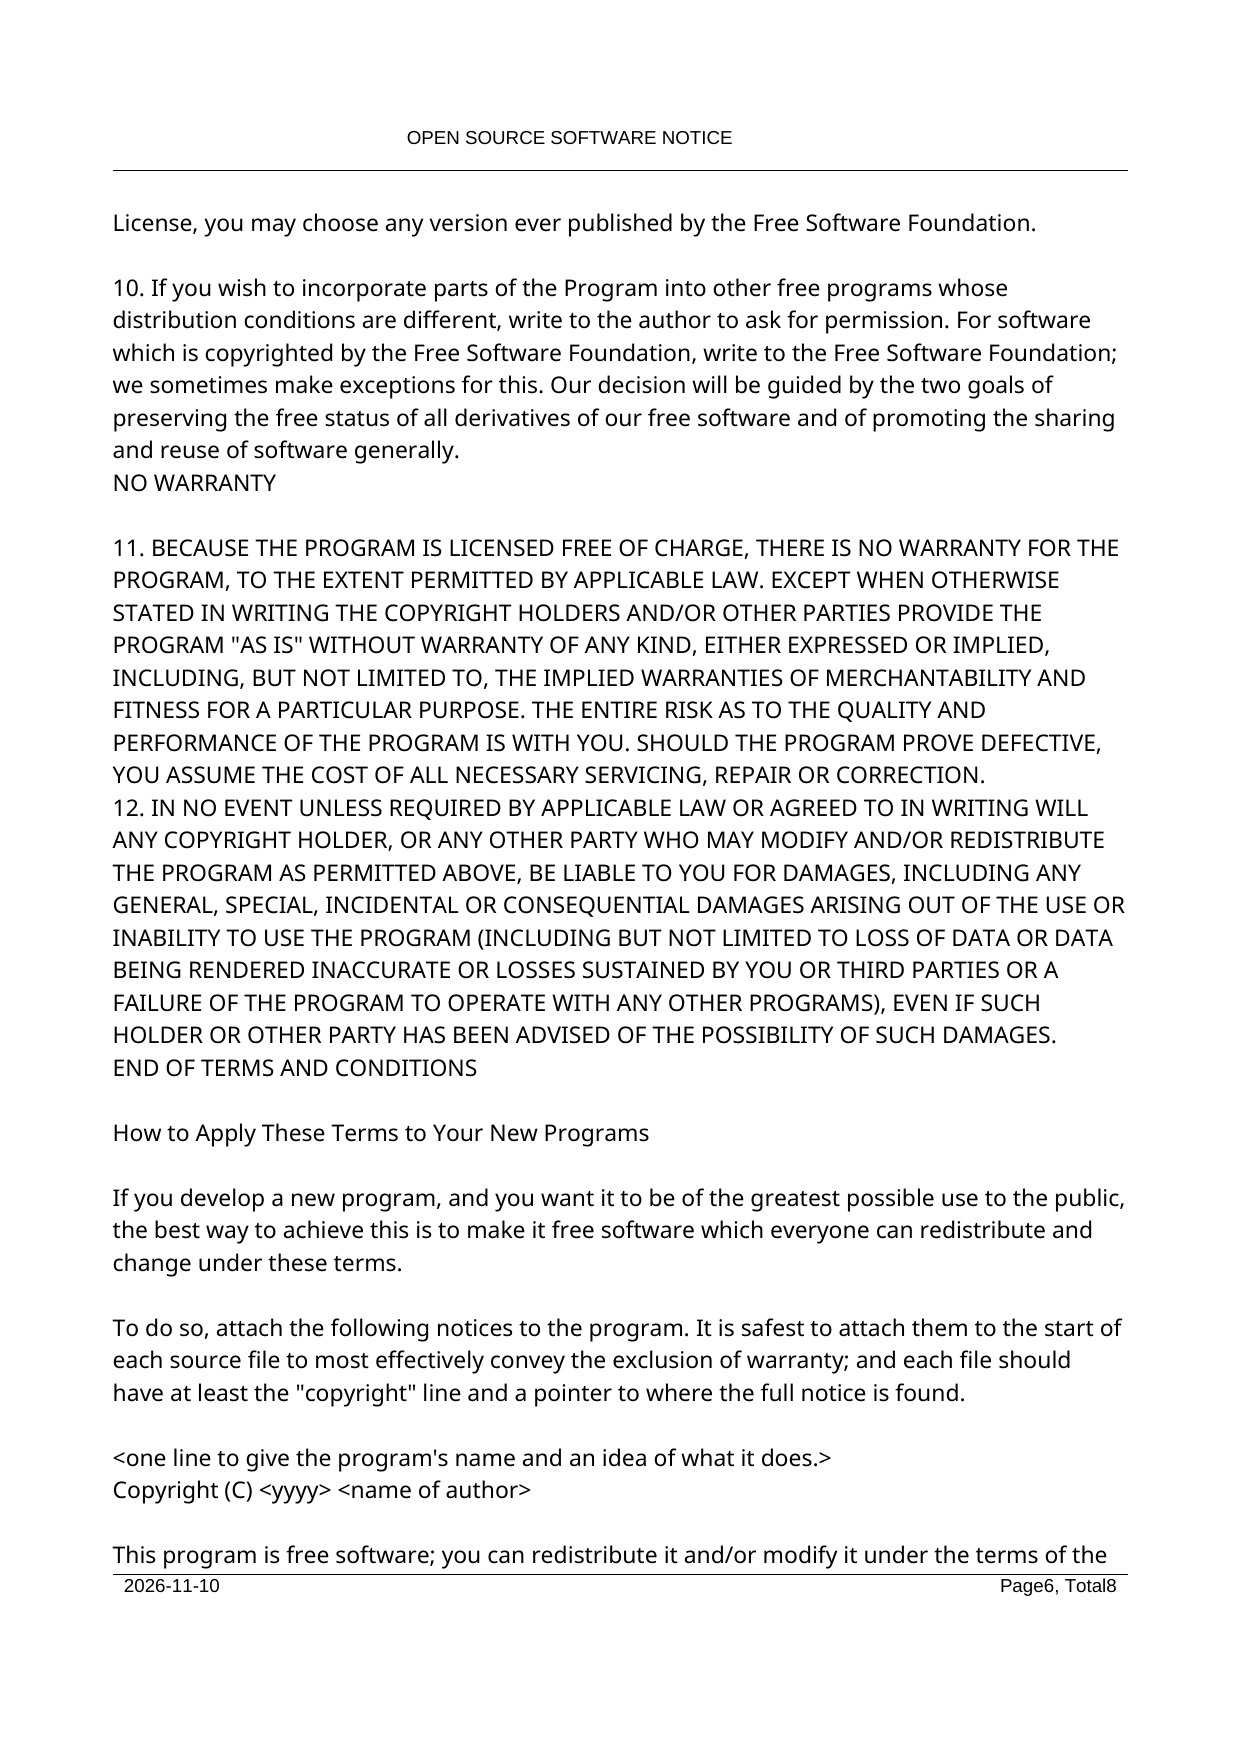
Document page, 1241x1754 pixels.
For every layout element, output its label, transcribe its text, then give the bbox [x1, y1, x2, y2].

text 10. If you wish to incorporate parts of the Program into other free programs whose distribution conditions are different, write to the author to ask for permission. For software which is copyrighted by the Free Software Foundation, write to the Free Software Foundation; we sometimes make exceptions for this. Our decision will be guided by the two goals of preserving the free status of all derivatives of our free software and of promoting the sharing and reuse of software generally. [112, 271, 1128, 466]
text If you develop a new program, and you want it to be of the greatest possible use to the public, the best way to achieve this is to make it free software which everyone can redistribute and change under these terms. [112, 1181, 1128, 1279]
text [112, 1539, 1128, 1571]
text END OF TERMS AND CONDITIONS [112, 1051, 1128, 1084]
text 12. IN NO EVENT UNLESS REQUIRED BY APPLICABLE LAW OR AGREED TO IN WRITING WILL ANY COPYRIGHT HOLDER, OR ANY OTHER PARTY WHO MAY MODIFY AND/OR REDISTRIBUTE THE PROGRAM AS PERMITTED ABOVE, BE LIABLE TO YOU FOR DAMAGES, INCLUDING ANY GENERAL, SPECIAL, INCIDENTAL OR CONSEQUENTIAL DAMAGES ARISING OUT OF THE USE OR INABILITY TO USE THE PROGRAM (INCLUDING BUT NOT LIMITED TO LOSS OF DATA OR DATA BEING RENDERED INACCURATE OR LOSSES SUSTAINED BY YOU OR THIRD PARTIES OR A FAILURE OF THE PROGRAM TO OPERATE WITH ANY OTHER PROGRAMS), EVEN IF SUCH HOLDER OR OTHER PARTY HAS BEEN ADVISED OF THE POSSIBILITY OF SUCH DAMAGES. [112, 791, 1128, 1051]
text To do so, attach the following notices to the program. It is safest to attach them to the start of each source file to most effectively convey the exclusion of warranty; and each file should have at least the "copyright" line and a pointer to where the full notice is found. [112, 1311, 1128, 1409]
text 11. BECAUSE THE PROGRAM IS LICENSED FREE OF CHARGE, THERE IS NO WARRANTY FOR THE PROGRAM, TO THE EXTENT PERMITTED BY APPLICABLE LAW. EXCEPT WHEN OTHERWISE STATED IN WRITING THE COPYRIGHT HOLDERS AND/OR OTHER PARTIES PROVIDE THE PROGRAM "AS IS" WITHOUT WARRANTY OF ANY KIND, EITHER EXPRESSED OR IMPLIED, INCLUDING, BUT NOT LIMITED TO, THE IMPLIED WARRANTIES OF MERCHANTABILITY AND FITNESS FOR A PARTICULAR PURPOSE. THE ENTIRE RISK AS TO THE QUALITY AND PERFORMANCE OF THE PROGRAM IS WITH YOU. SHOULD THE PROGRAM PROVE DEFECTIVE, YOU ASSUME THE COST OF ALL NECESSARY SERVICING, REPAIR OR CORRECTION. [112, 531, 1128, 791]
text NO WARRANTY [112, 466, 1128, 499]
text Copyright (C) <yyyy> <name of author> [112, 1474, 1128, 1506]
text <one line to give the program's name and an idea of what it does.> [112, 1441, 1128, 1474]
text How to Apply These Terms to Your New Programs [112, 1116, 1128, 1149]
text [112, 206, 1128, 239]
